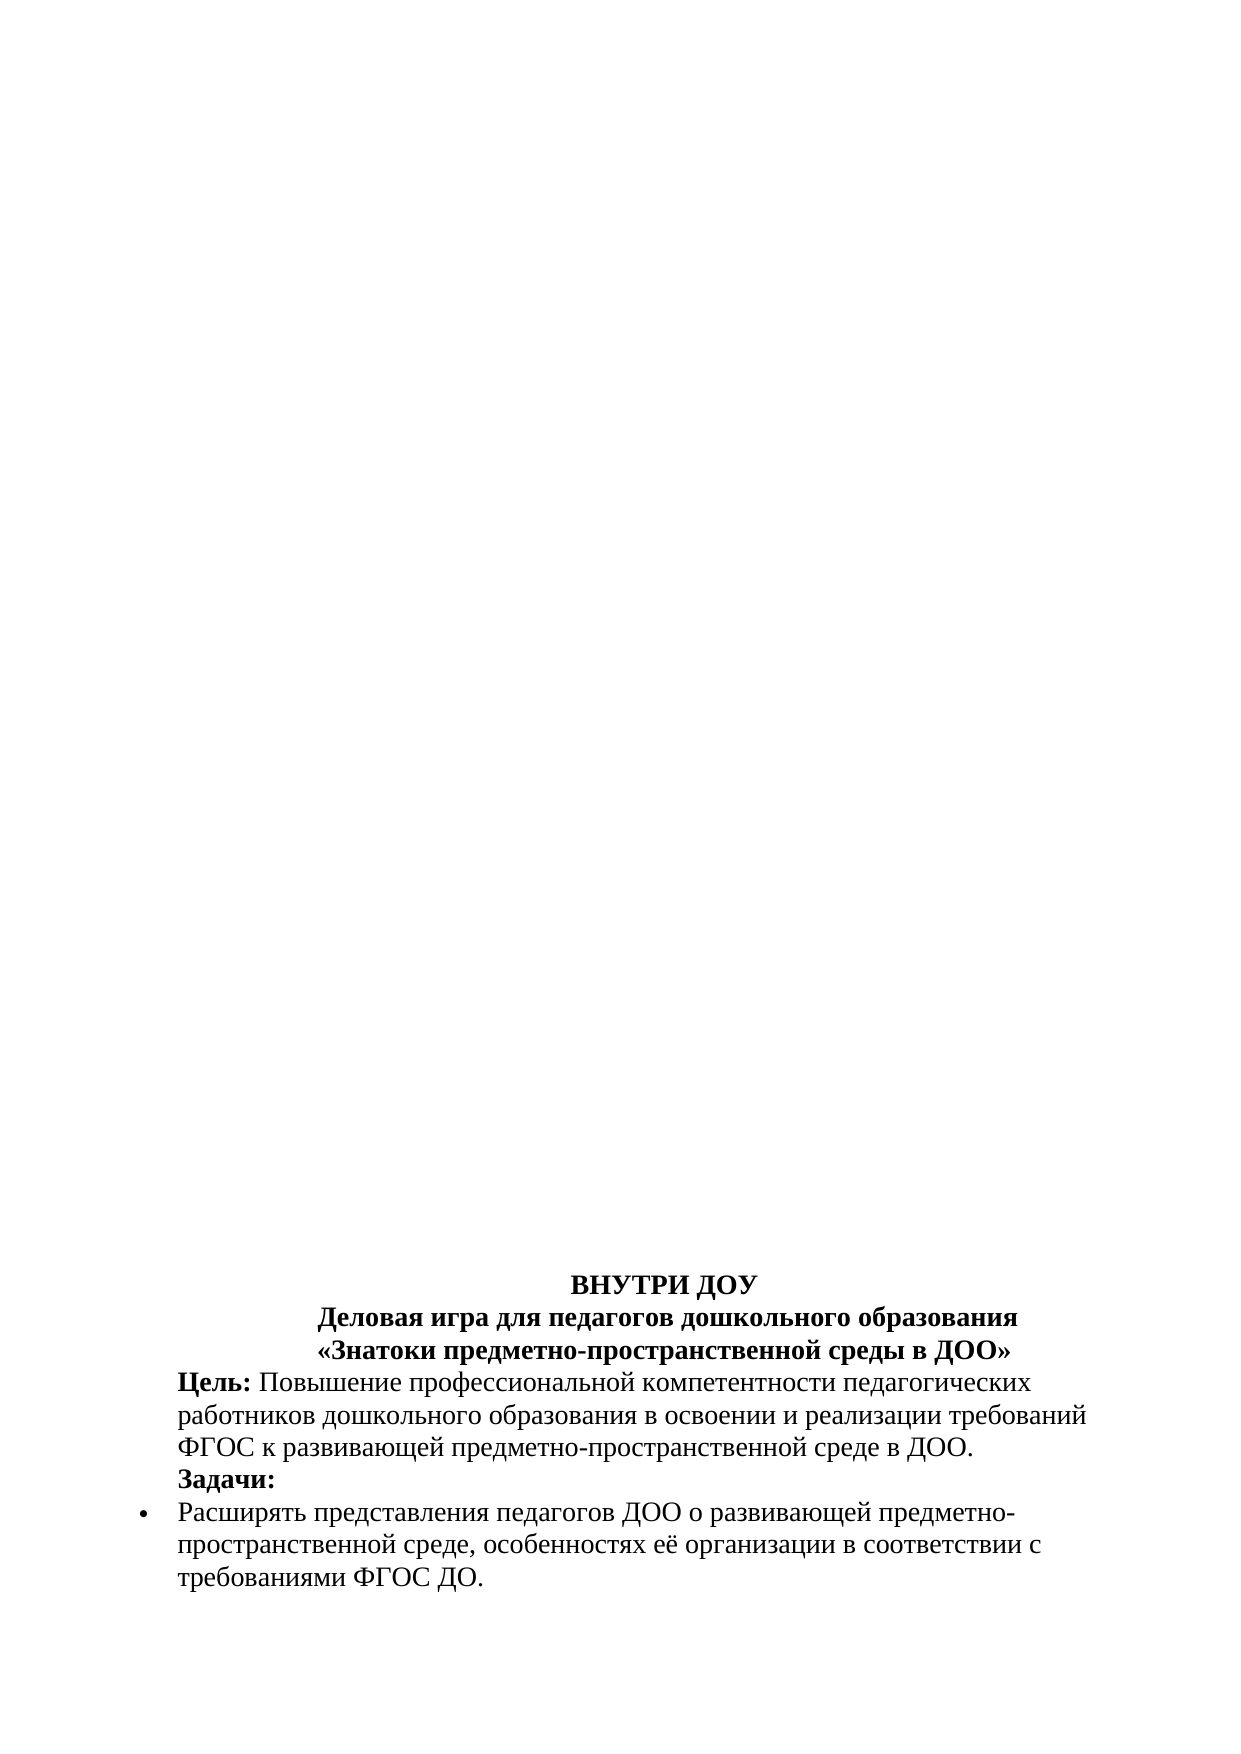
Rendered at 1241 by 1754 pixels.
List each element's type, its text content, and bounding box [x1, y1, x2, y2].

text Задачи: [177, 1462, 1152, 1495]
list Расширять представления педагогов ДОО о развивающей предметно-пространственной среде, особенностях её организации в соответствии с требованиями ФГОС ДО. [140, 1495, 1152, 1592]
text Деловая игра для педагогов дошкольного образования [177, 1301, 1152, 1333]
text Цель: Повышение профессиональной компетентности педагогических работников дошкольного образования в освоении и реализации требований ФГОС к развивающей предметно-пространственной среде в ДОО. [177, 1365, 1152, 1462]
text ВНУТРИ ДОУ [177, 1268, 1152, 1301]
text «Знатоки предметно-пространственной среды в ДОО» [177, 1333, 1152, 1365]
